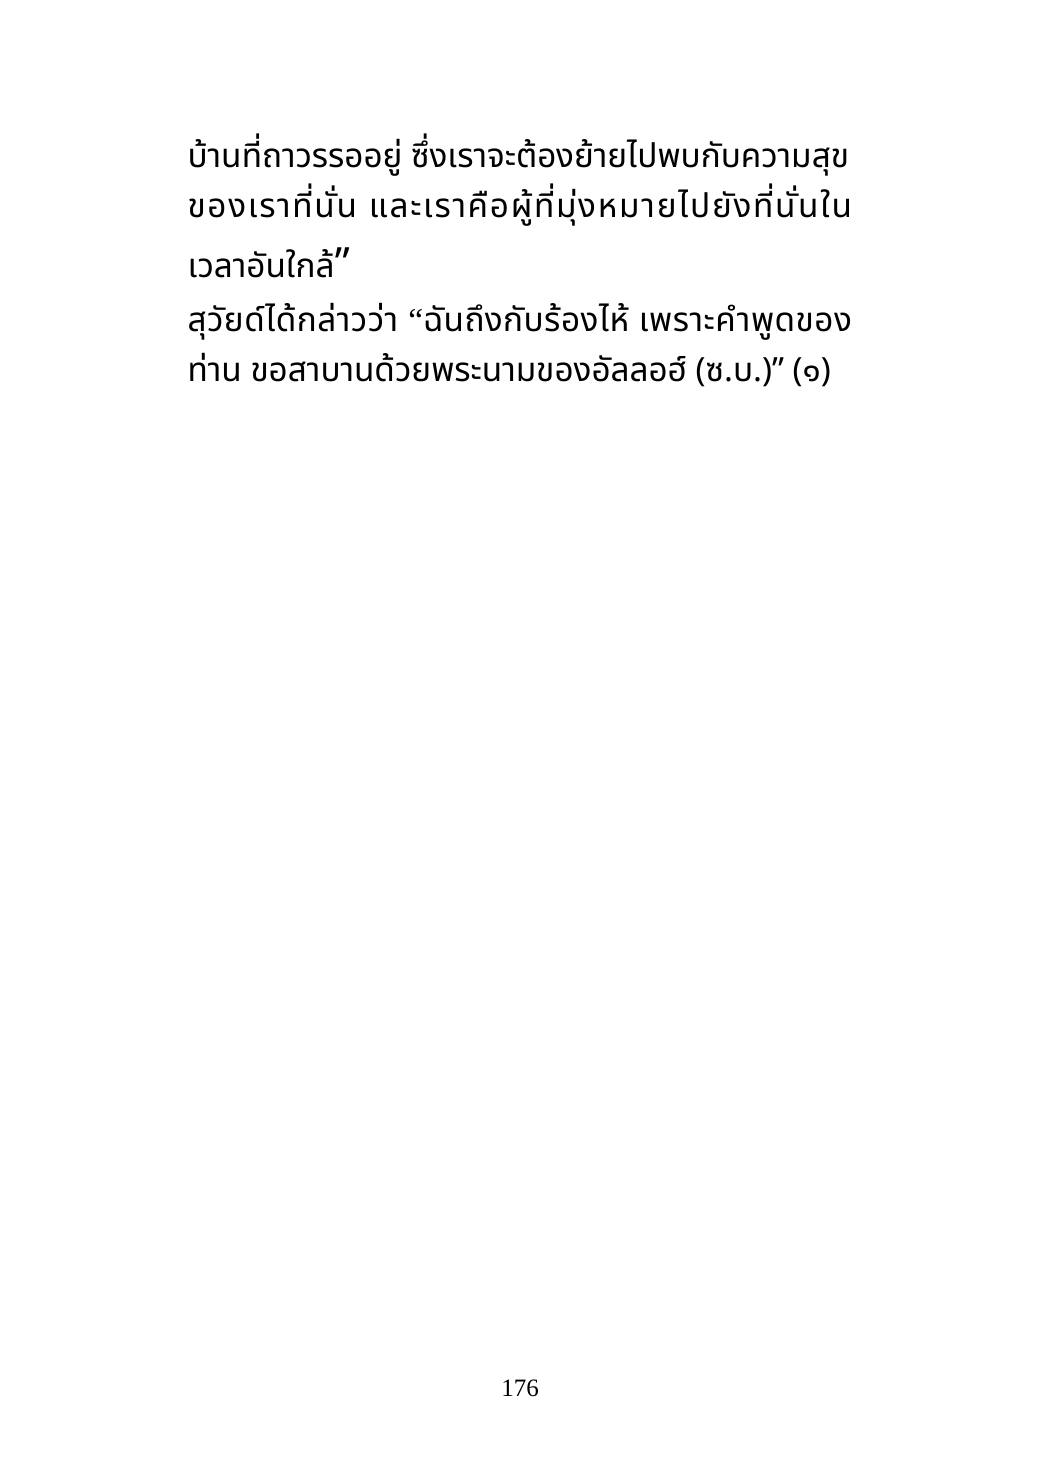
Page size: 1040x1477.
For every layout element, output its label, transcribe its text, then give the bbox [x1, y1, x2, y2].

text สุวัยด์ได้กล่าวว่า “ฉันถึงกับร้องไห้ เพราะคำพูดของท่าน ขอสาบานด้วยพระนามของอัลลอฮ์ (ซ.บ.)” (๑) [187, 296, 852, 397]
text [187, 132, 852, 296]
